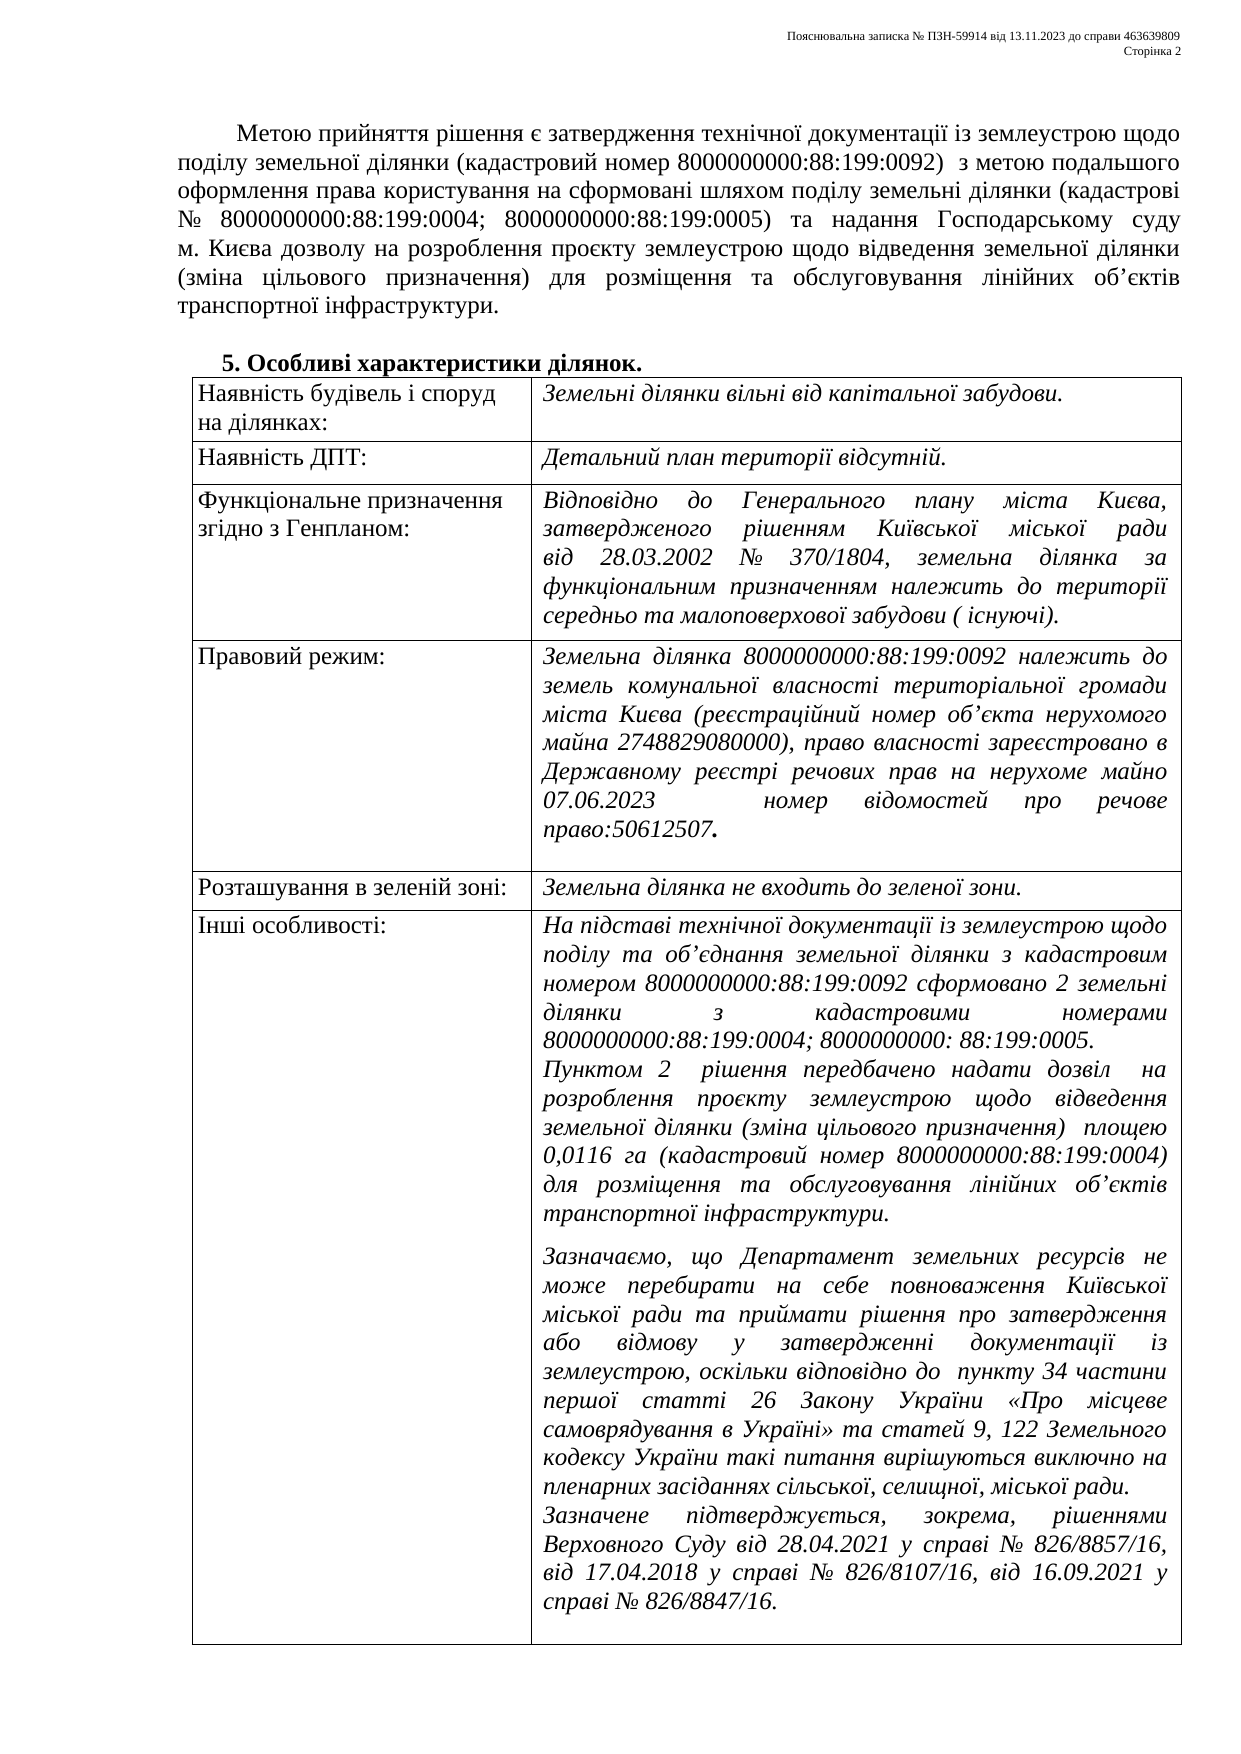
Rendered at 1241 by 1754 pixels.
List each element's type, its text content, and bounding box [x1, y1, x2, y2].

table_cell Розташування в зеленій зоні: [193, 872, 531, 909]
table_cell Наявність ДПТ: [193, 442, 531, 484]
table_cell Земельна ділянка не входить до зеленої зони. [532, 872, 1181, 909]
table_header Наявність будівель і споруд на ділянках: [193, 378, 531, 441]
table_cell Правовий режим: [193, 641, 531, 871]
table_cell Земельна ділянка 8000000000:88:199:0092 належить до земель комунальної власності територіальної громади міста Києва (реєстраційний номер об’єкта нерухомого майна 2748829080000), право власності зареєстровано в Державному реєстрі речових прав на нерухоме майно 07.06.2023 номер відомостей про речове право:50612507. [532, 641, 1181, 871]
table_cell Відповідно до Генерального плану міста Києва, затвердженого рішенням Київської міської ради від 28.03.2002 № 370/1804, земельна ділянка за функціональним призначенням належить до території середньо та малоповерхової забудови ( існуючі). [532, 485, 1181, 640]
table_header Земельні ділянки вільні від капітальної забудови. [532, 378, 1181, 441]
table_cell Детальний план території відсутній. [532, 442, 1181, 484]
table_cell Функціональне призначення згідно з Генпланом: [193, 485, 531, 640]
table_cell На підставі технічної документації із землеустрою щодо поділу та об’єднання земельної ділянки з кадастровим номером 8000000000:88:199:0092 сформовано 2 земельні ділянки з кадастровими номерами 8000000000:88:199:0004; 8000000000: 88:199:0005. Пунктом 2 рішення передбачено надати дозвіл на розроблення проєкту землеустрою щодо відведення земельної ділянки (зміна цільового призначення) площею 0,0116 га (кадастровий номер 8000000000:88:199:0004) для розміщення та обслуговування лінійних об’єктів транспортної інфраструктури. Зазначаємо, що Департамент земельних ресурсів не може перебирати на себе повноваження Київської міської ради та приймати рішення про затвердження або відмову у затвердженні документації із землеустрою, оскільки відповідно до пункту 34 частини першої статті 26 Закону України «Про місцеве самоврядування в Україні» та статей 9, 122 Земельного кодексу України такі питання вирішуються виключно на пленарних засіданнях сільської, селищної, міської ради. Зазначене підтверджується, зокрема, рішеннями Верховного Суду від 28.04.2021 у справі № 826/8857/16, від 17.04.2018 у справі № 826/8107/16, від 16.09.2021 у справі № 826/8847/16. [532, 911, 1181, 1644]
text Метою прийняття рішення є затвердження технічної документації із землеустрою щодо поділу земельної ділянки (кадастровий номер 8000000000:88:199:0092) з метою подальшого оформлення права користування на сформовані шляхом поділу земельні ділянки (кадастрові № 8000000000:88:199:0004; 8000000000:88:199:0005) та надання Господарському суду м. Києва дозволу на розроблення проєкту землеустрою щодо відведення земельної ділянки (зміна цільового призначення) для розміщення та обслуговування лінійних об’єктів транспортної інфраструктури. [177, 118, 1181, 319]
text 5. Особливі характеристики ділянок. [222, 348, 1181, 377]
table_cell Інші особливості: [193, 911, 531, 1644]
